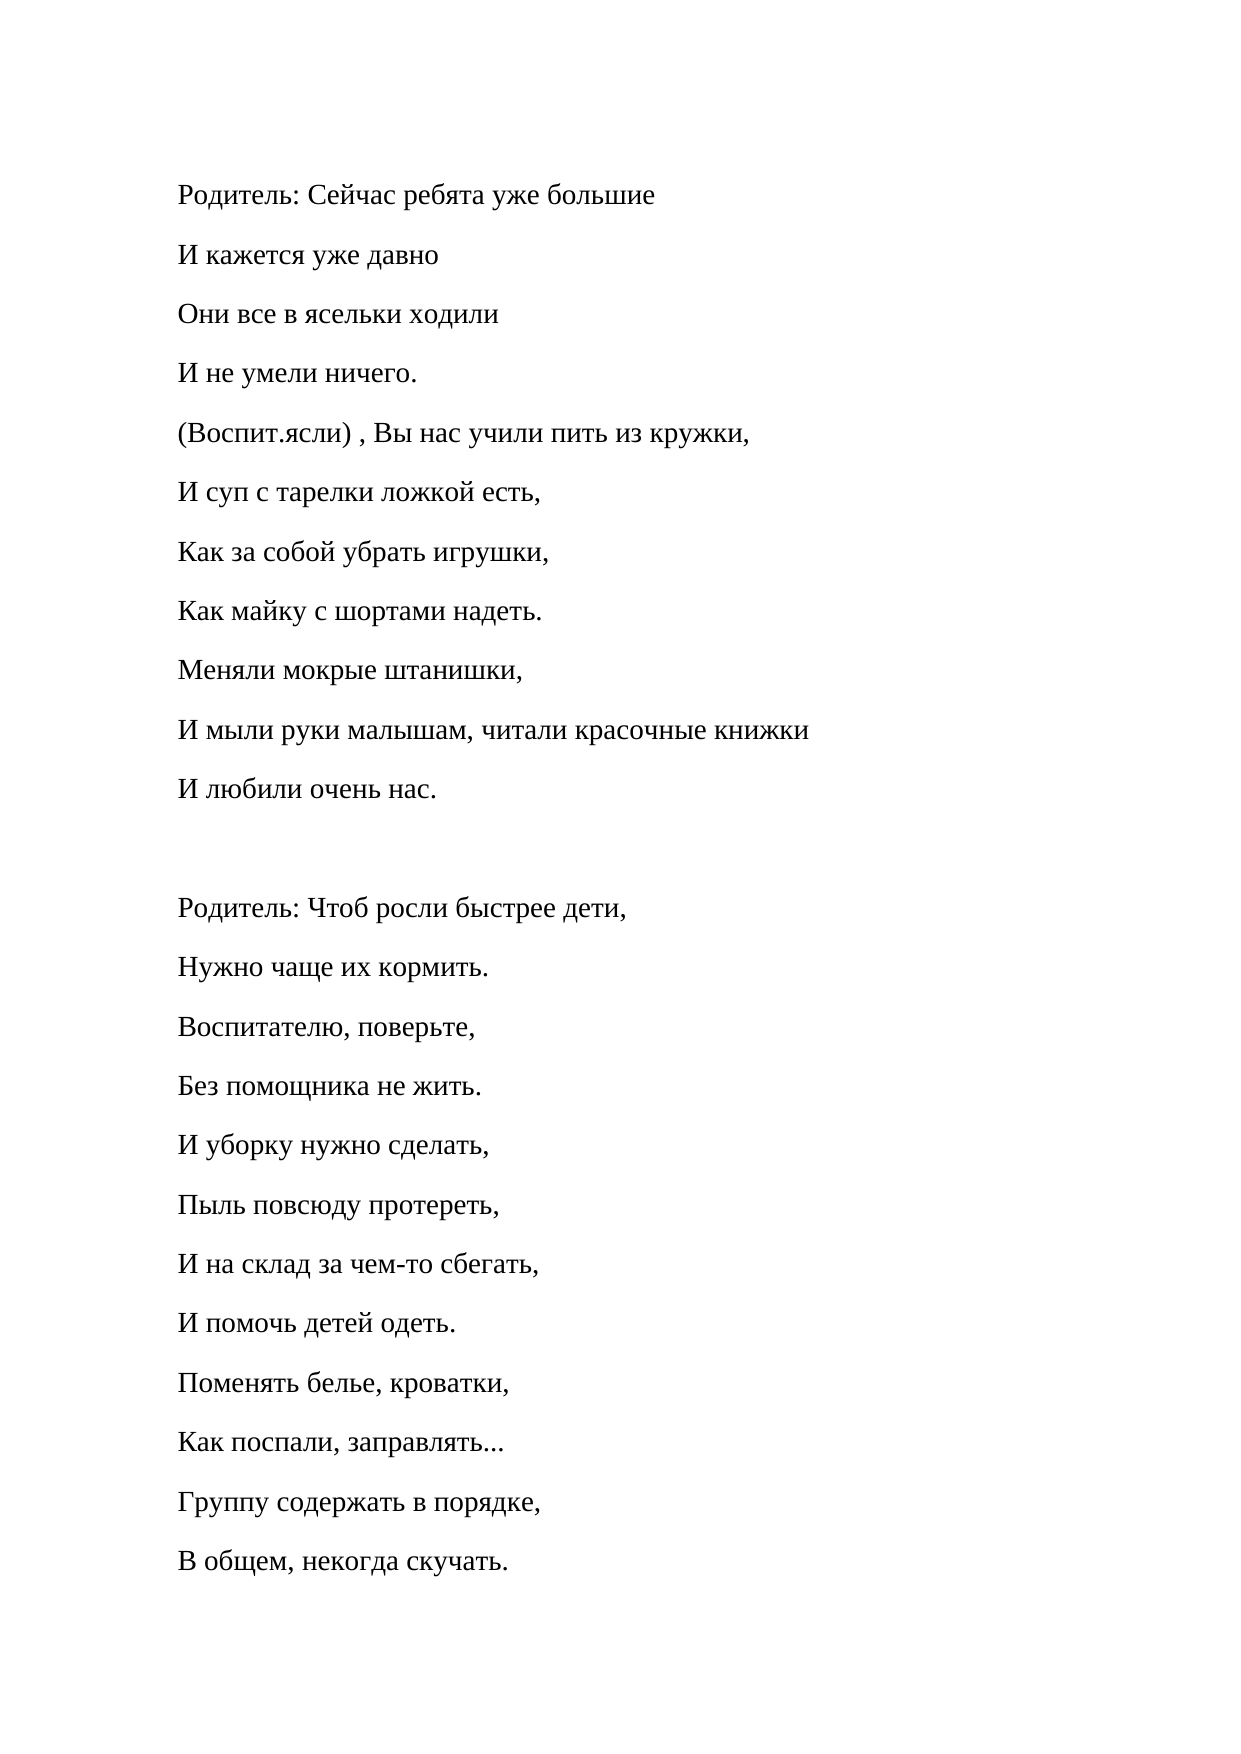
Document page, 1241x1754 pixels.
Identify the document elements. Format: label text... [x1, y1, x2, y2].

text Родитель: Сейчас ребята уже большие [177, 177, 1152, 211]
text И на склад за чем-то сбегать, [177, 1246, 1152, 1280]
text И не умели ничего. [177, 356, 1152, 389]
text И уборку нужно сделать, [177, 1127, 1152, 1161]
text Как за собой убрать игрушки, [177, 534, 1152, 567]
text Нужно чаще их кормить. [177, 949, 1152, 983]
text Пыль повсюду протереть, [177, 1187, 1152, 1220]
text Как поспали, заправлять... [177, 1424, 1152, 1458]
text И мыли руки малышам, читали красочные книжки [177, 712, 1152, 745]
text Поменять белье, кроватки, [177, 1365, 1152, 1398]
text И кажется уже давно [177, 237, 1152, 270]
text Родитель: Чтоб росли быстрее дети, [177, 890, 1152, 923]
text Без помощника не жить. [177, 1068, 1152, 1102]
text Как майку с шортами надеть. [177, 593, 1152, 627]
text И суп с тарелки ложкой есть, [177, 474, 1152, 508]
text Меняли мокрые штанишки, [177, 652, 1152, 686]
text Группу содержать в порядке, [177, 1484, 1152, 1517]
text Они все в ясельки ходили [177, 296, 1152, 330]
text Воспитателю, поверьте, [177, 1009, 1152, 1042]
text И любили очень нас. [177, 771, 1152, 805]
text (Воспит.ясли) , Вы нас учили пить из кружки, [177, 415, 1152, 448]
text В общем, некогда скучать. [177, 1543, 1152, 1577]
text И помочь детей одеть. [177, 1306, 1152, 1339]
